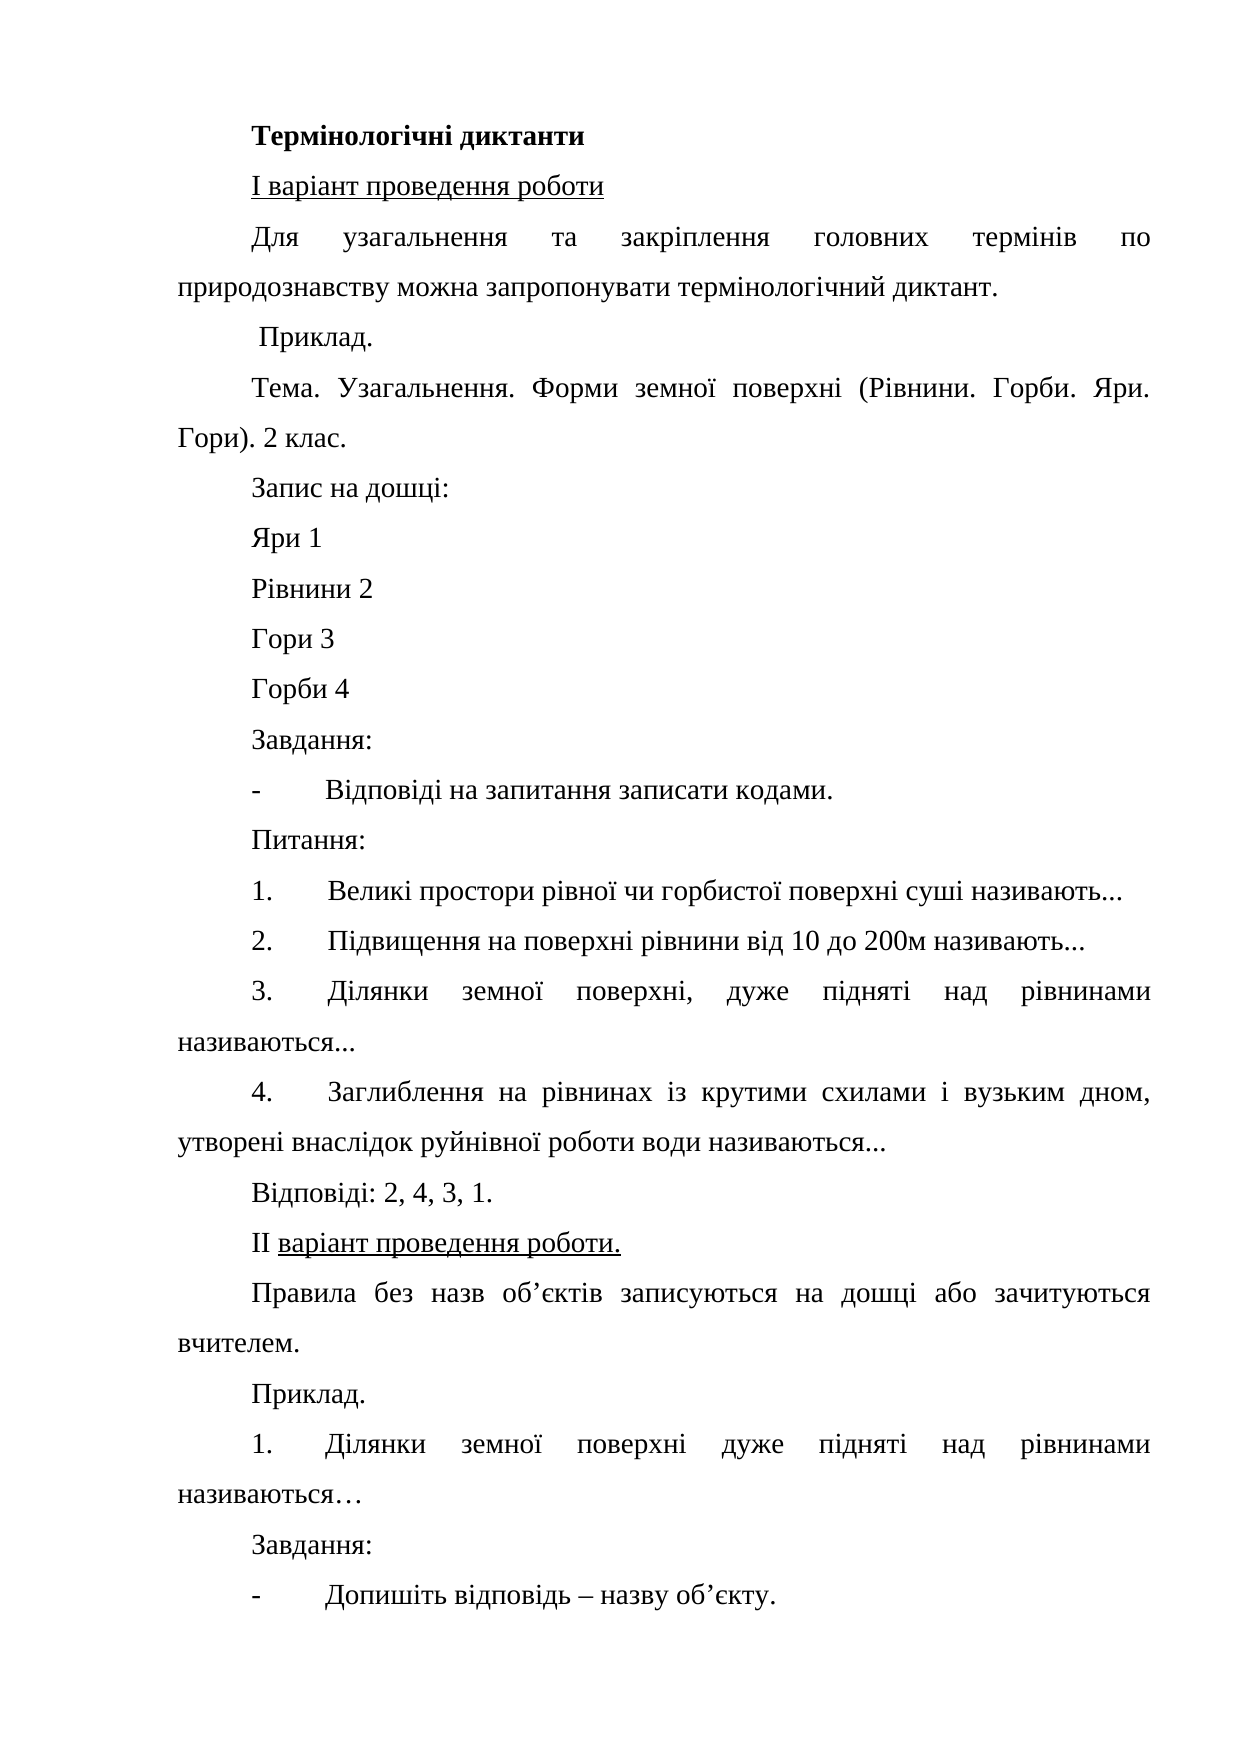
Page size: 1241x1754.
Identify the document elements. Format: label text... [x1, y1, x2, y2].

text Приклад. [177, 319, 1152, 353]
text Термінологічні диктанти [177, 118, 1152, 152]
text Рівнини 2 [177, 571, 1152, 604]
text Яри 1 [177, 521, 1152, 554]
text Для узагальнення та закріплення головних термінів по природознавству можна запропонувати термінологічний диктант. [177, 219, 1152, 303]
text Відповіді: 2, 4, 3, 1. [177, 1175, 1152, 1208]
list Заглиблення на рівнинах із крутими схилами і вузьким дном, утворені внаслідок руйнівної роботи води називаються... [177, 1074, 1152, 1158]
text Горби 4 [177, 672, 1152, 705]
text Приклад. [177, 1376, 1152, 1409]
list Допишіть відповідь – назву об’єкту. [177, 1577, 1152, 1611]
list Ділянки земної поверхні дуже підняті над рівнинами називаються… [177, 1426, 1152, 1510]
list Підвищення на поверхні рівнини від 10 до 200м називають... [177, 923, 1152, 957]
text Правила без назв об’єктів записуються на дошці або зачитуються вчителем. [177, 1275, 1152, 1359]
text Завдання: [177, 722, 1152, 755]
list Ділянки земної поверхні, дуже підняті над рівнинами називаються... [177, 973, 1152, 1057]
text Гори 3 [177, 621, 1152, 655]
list Відповіді на запитання записати кодами. [177, 772, 1152, 806]
text Завдання: [177, 1527, 1152, 1560]
text І варіант проведення роботи [177, 168, 1152, 202]
text ІІ варіант проведення роботи. [177, 1225, 1152, 1258]
text Тема. Узагальнення. Форми земної поверхні (Рівнини. Горби. Яри. Гори). 2 клас. [177, 370, 1152, 453]
list Великі простори рівної чи горбистої поверхні суші називають... [177, 873, 1152, 906]
text Запис на дошці: [177, 470, 1152, 504]
text Питання: [177, 822, 1152, 856]
